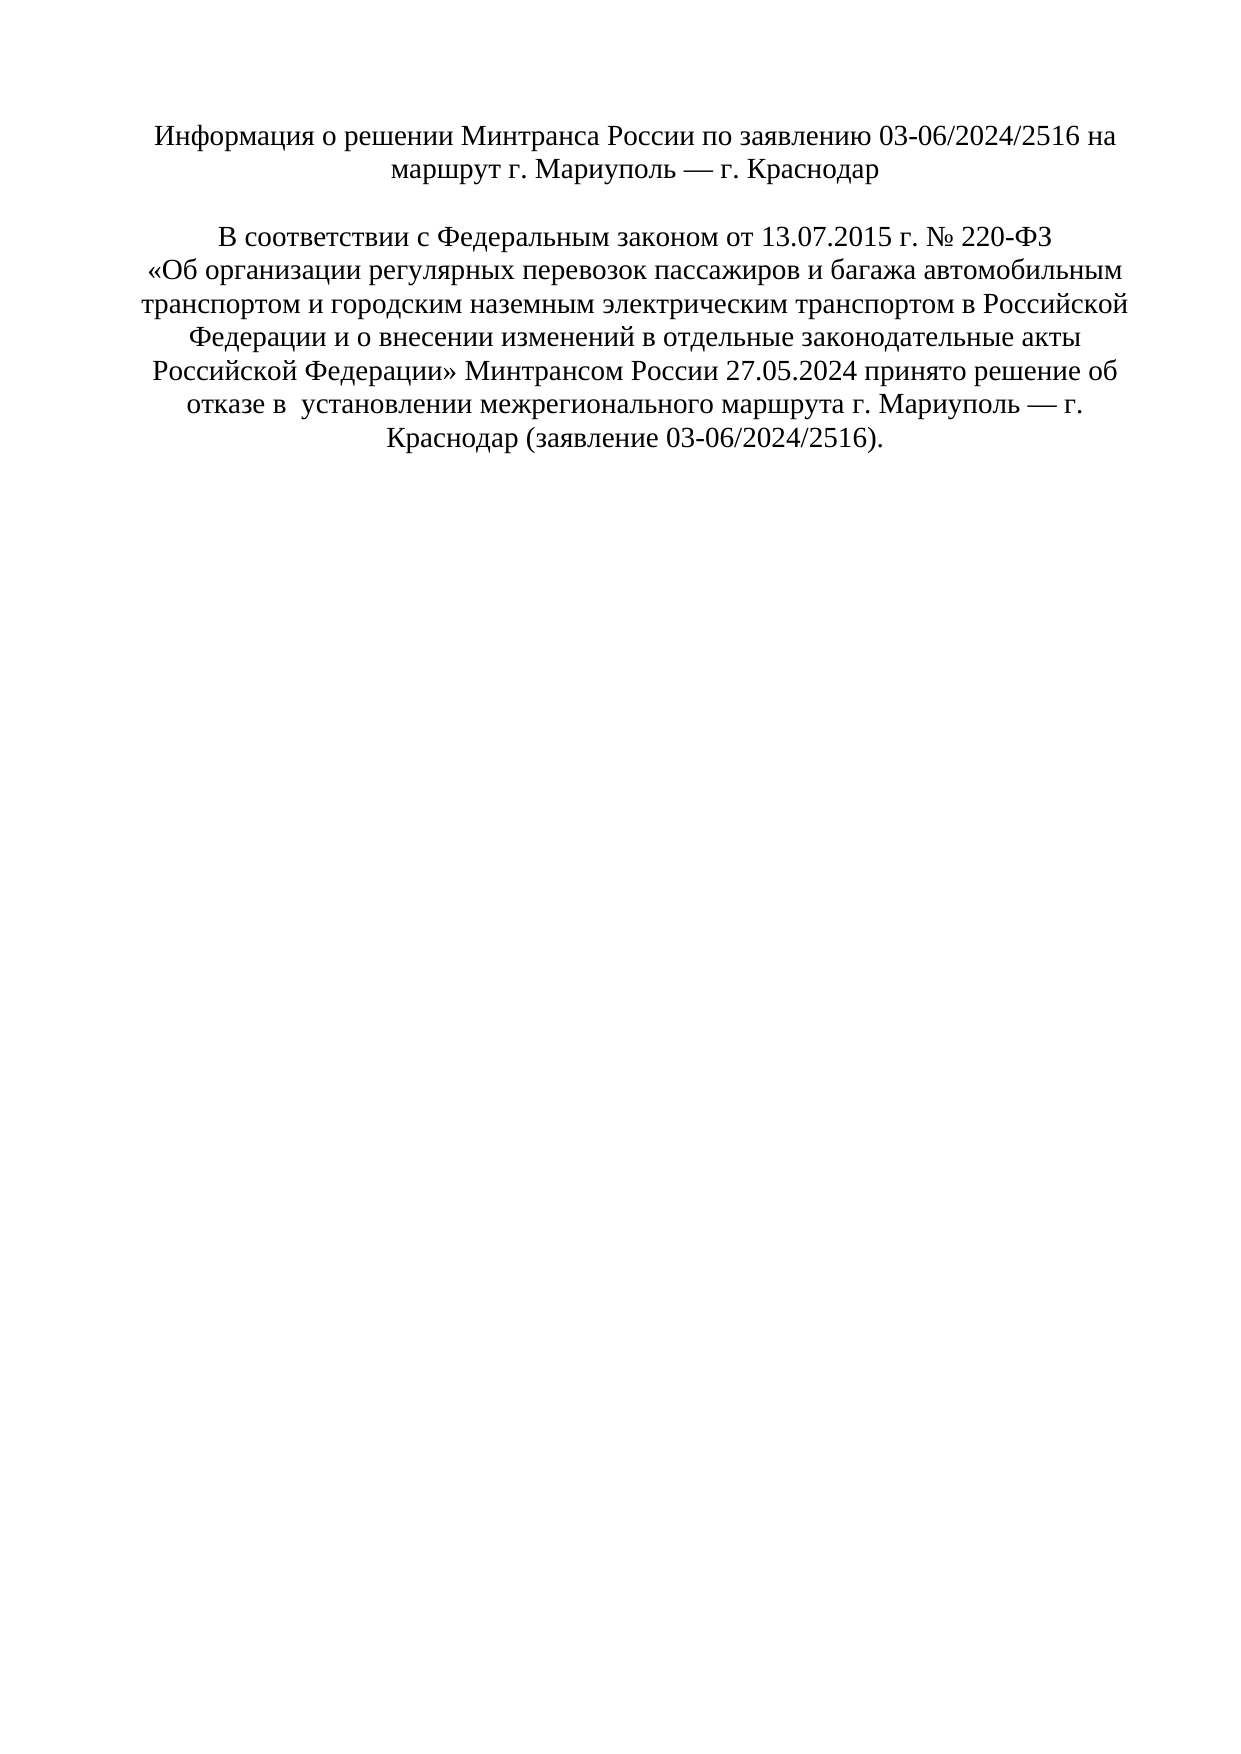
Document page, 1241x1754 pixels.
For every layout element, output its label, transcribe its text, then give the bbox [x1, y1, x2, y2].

text Информация о решении Минтранса России по заявлению 03-06/2024/2516 на маршрут г. Мариуполь — г. Краснодар [118, 118, 1152, 185]
text В соответствии с Федеральным законом от 13.07.2015 г. № 220-ФЗ «Об организации регулярных перевозок пассажиров и багажа автомобильным транспортом и городским наземным электрическим транспортом в Российской Федерации и о внесении изменений в отдельные законодательные акты Российской Федерации» Минтрансом России 27.05.2024 принято решение об отказе в установлении межрегионального маршрута г. Мариуполь — г. Краснодар (заявление 03-06/2024/2516). [118, 219, 1152, 453]
